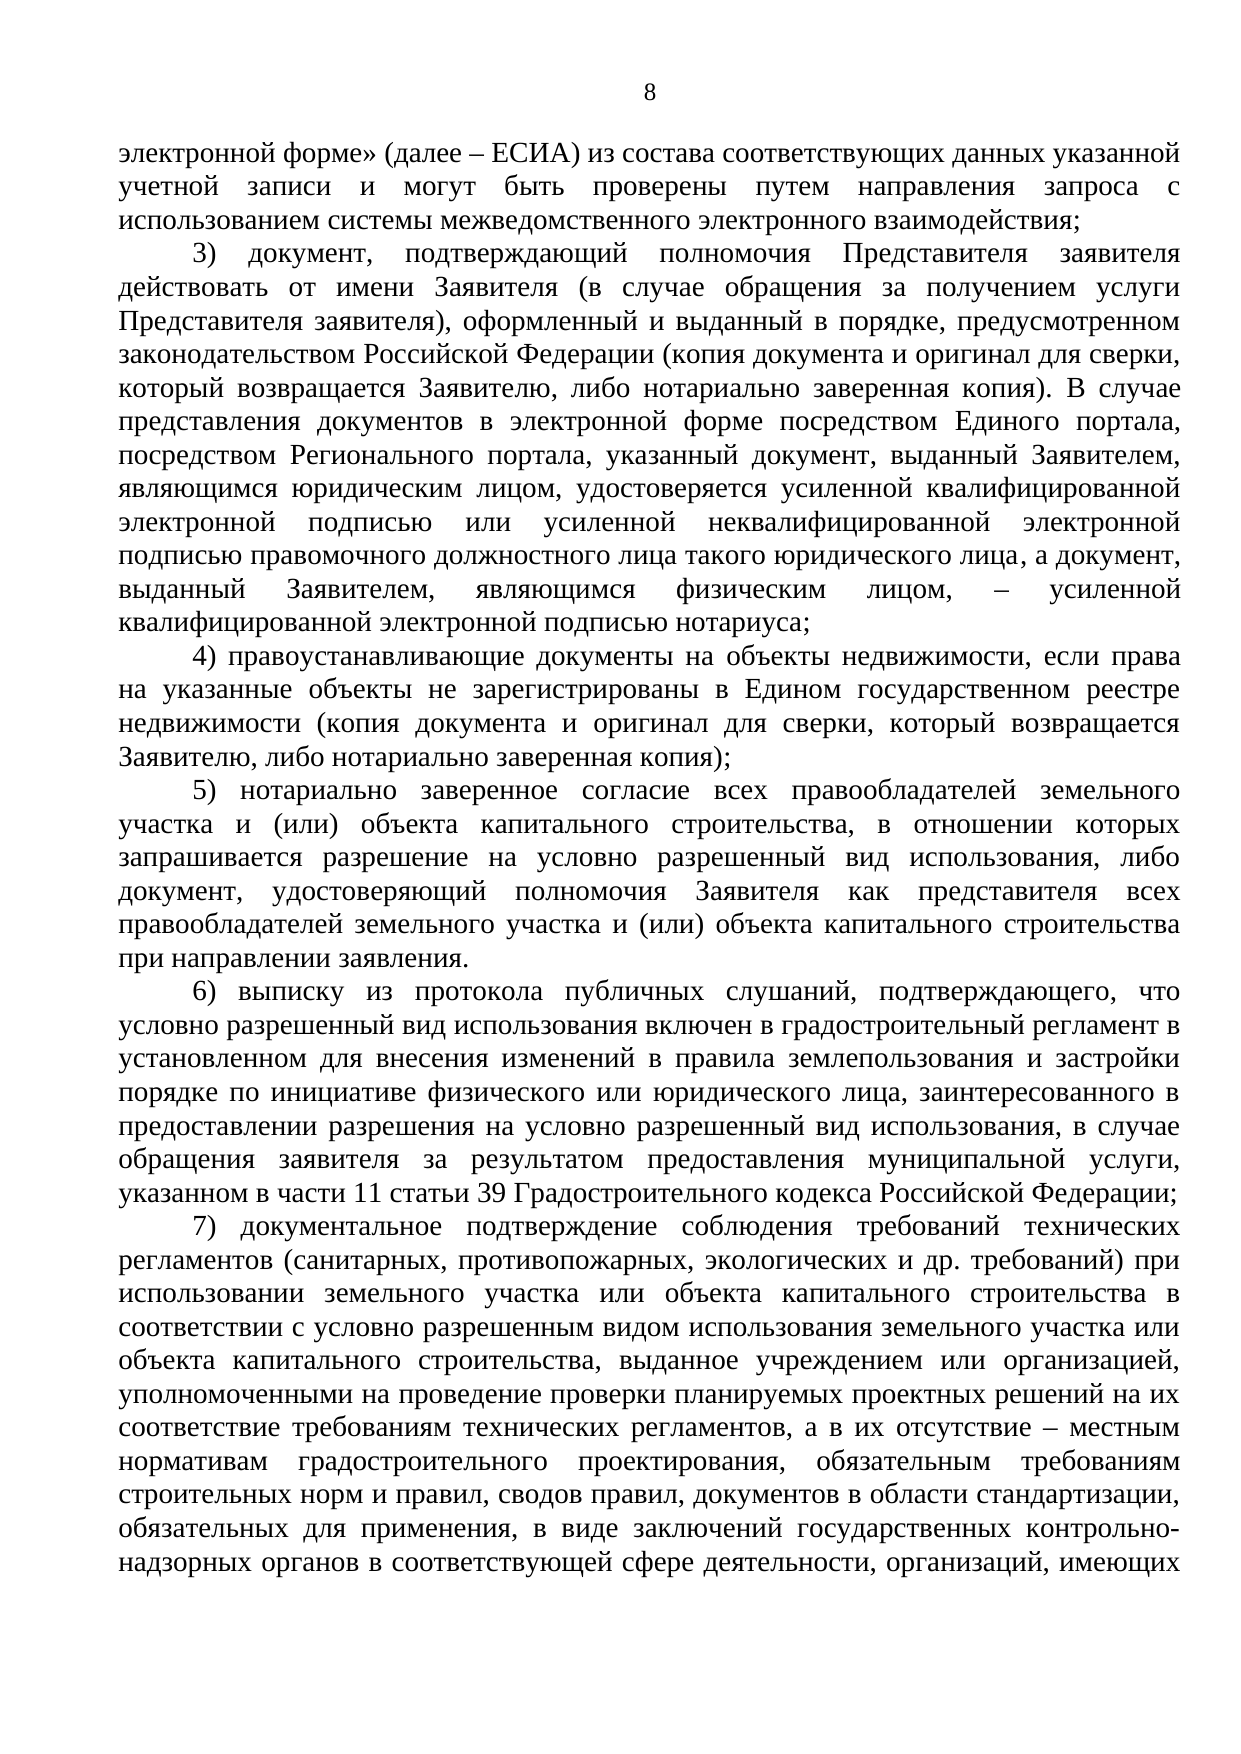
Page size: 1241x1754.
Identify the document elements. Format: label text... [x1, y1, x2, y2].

text 3) документ, подтверждающий полномочия Представителя заявителя действовать от имени Заявителя (в случае обращения за получением услуги Представителя заявителя), оформленный и выданный в порядке, предусмотренном законодательством Российской Федерации (копия документа и оригинал для сверки, который возвращается Заявителю, либо нотариально заверенная копия). В случае представления документов в электронной форме посредством Единого портала, посредством Регионального портала, указанный документ, выданный Заявителем, являющимся юридическим лицом, удостоверяется усиленной квалифицированной электронной подписью или усиленной неквалифицированной электронной подписью правомочного должностного лица такого юридического лица, а документ, выданный Заявителем, являющимся физическим лицом, – усиленной квалифицированной электронной подписью нотариуса; [118, 236, 1181, 638]
text 5) нотариально заверенное согласие всех правообладателей земельного участка и (или) объекта капитального строительства, в отношении которых запрашивается разрешение на условно разрешенный вид использования, либо документ, удостоверяющий полномочия Заявителя как представителя всех правообладателей земельного участка и (или) объекта капитального строительства при направлении заявления. [118, 772, 1181, 973]
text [118, 135, 1181, 236]
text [118, 1208, 1181, 1577]
text 6) выписку из протокола публичных слушаний, подтверждающего, что условно разрешенный вид использования включен в градостроительный регламент в установленном для внесения изменений в правила землепользования и застройки порядке по инициативе физического или юридического лица, заинтересованного в предоставлении разрешения на условно разрешенный вид использования, в случае обращения заявителя за результатом предоставления муниципальной услуги, указанном в части 11 статьи 39 Градостроительного кодекса Российской Федерации; [118, 973, 1181, 1208]
text 4) правоустанавливающие документы на объекты недвижимости, если права на указанные объекты не зарегистрированы в Едином государственном реестре недвижимости (копия документа и оригинал для сверки, который возвращается Заявителю, либо нотариально заверенная копия); [118, 638, 1181, 772]
